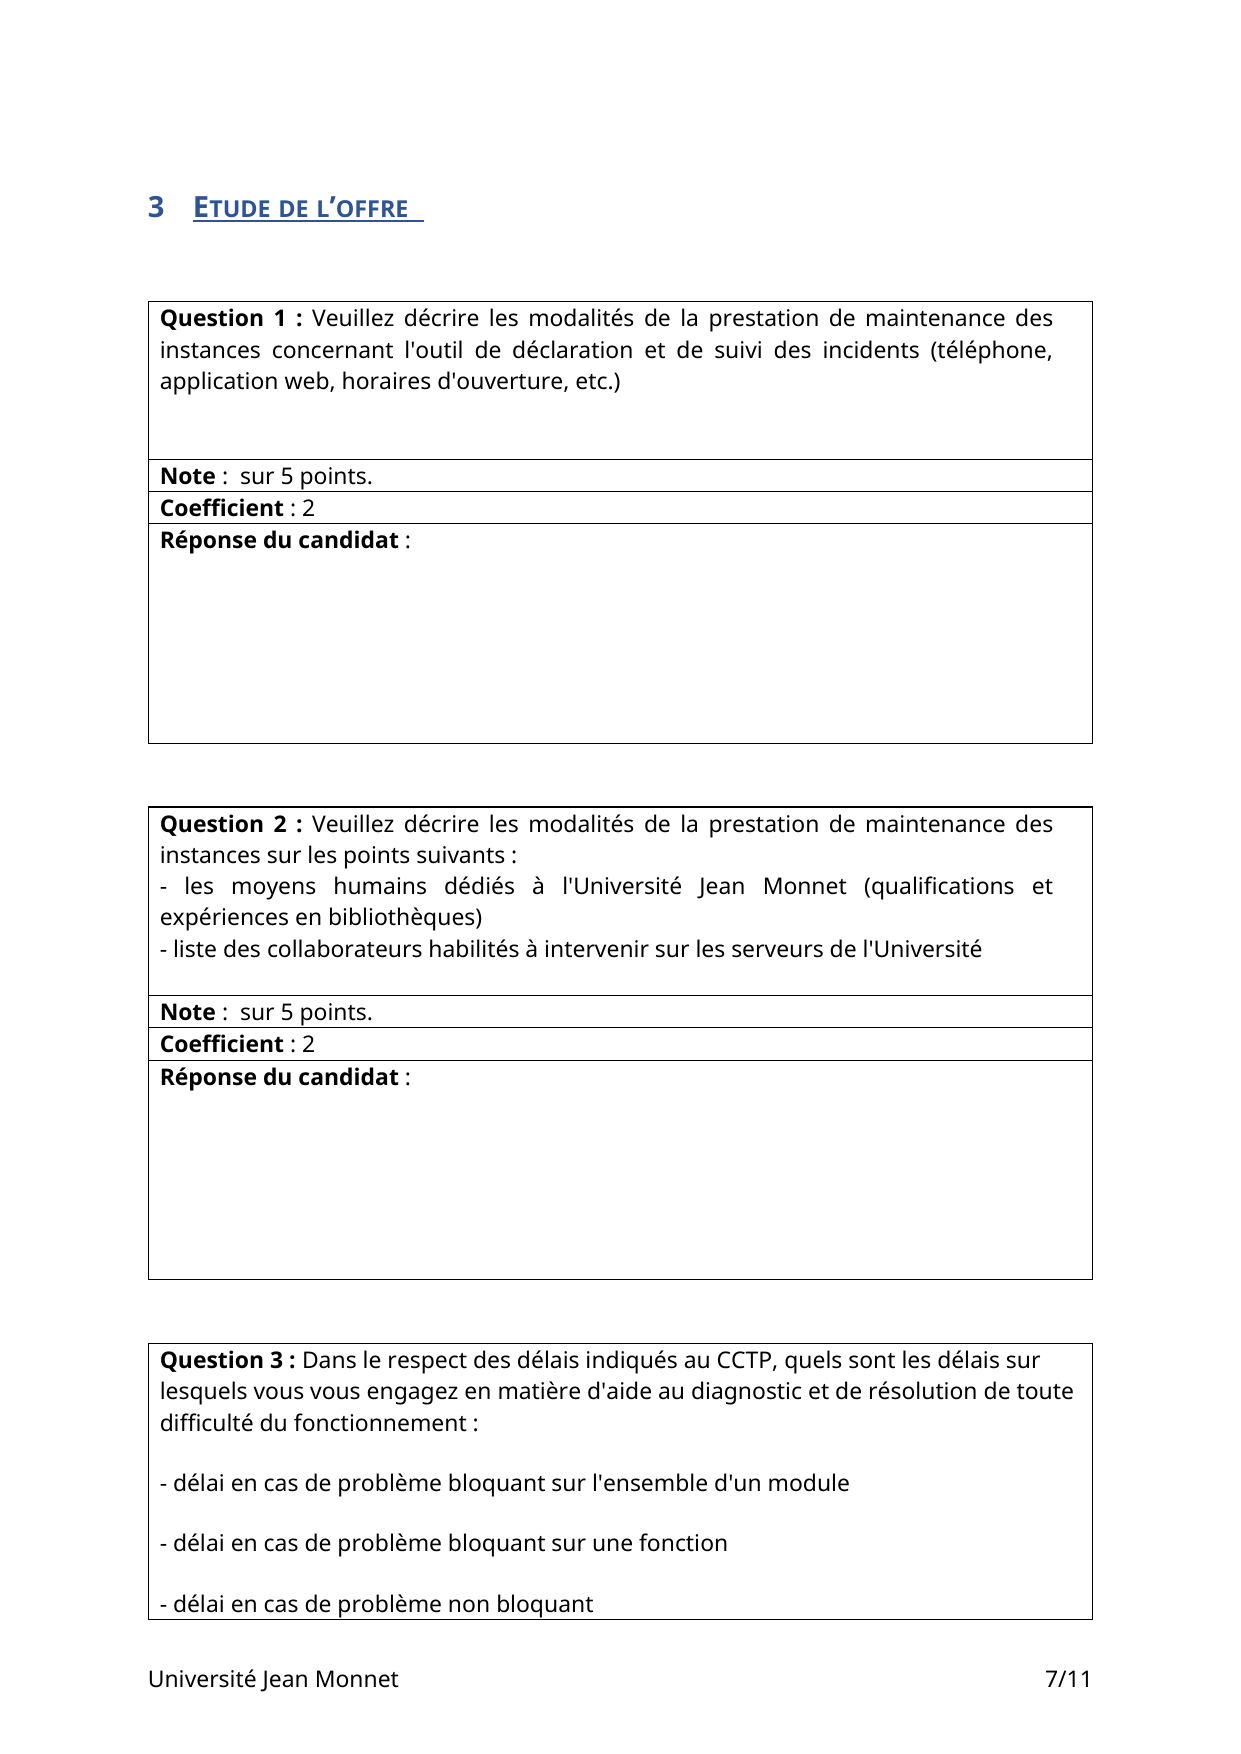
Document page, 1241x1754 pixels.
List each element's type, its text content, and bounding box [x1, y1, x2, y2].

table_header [149, 1344, 1092, 1619]
table_cell Note : sur 5 points. [149, 460, 1092, 491]
table_header Question 2 : Veuillez décrire les modalités de la prestation de maintenance des instances sur les points suivants : - les moyens humains dédiés à l'Université Jean Monnet (qualifications et expériences en bibliothèques) - liste des collaborateurs habilités à intervenir sur les serveurs de l'Université [149, 808, 1092, 995]
table_cell Réponse du candidat : [149, 524, 1092, 743]
table_cell Note : sur 5 points. [149, 996, 1092, 1027]
text Etude de l’offre [148, 187, 1092, 226]
table_header Question 1 : Veuillez décrire les modalités de la prestation de maintenance des instances concernant l'outil de déclaration et de suivi des incidents (téléphone, application web, horaires d'ouverture, etc.) [149, 302, 1092, 458]
table_cell Réponse du candidat : [149, 1061, 1092, 1279]
table_cell Coefficient : 2 [149, 1028, 1092, 1059]
table_cell Coefficient : 2 [149, 492, 1092, 523]
